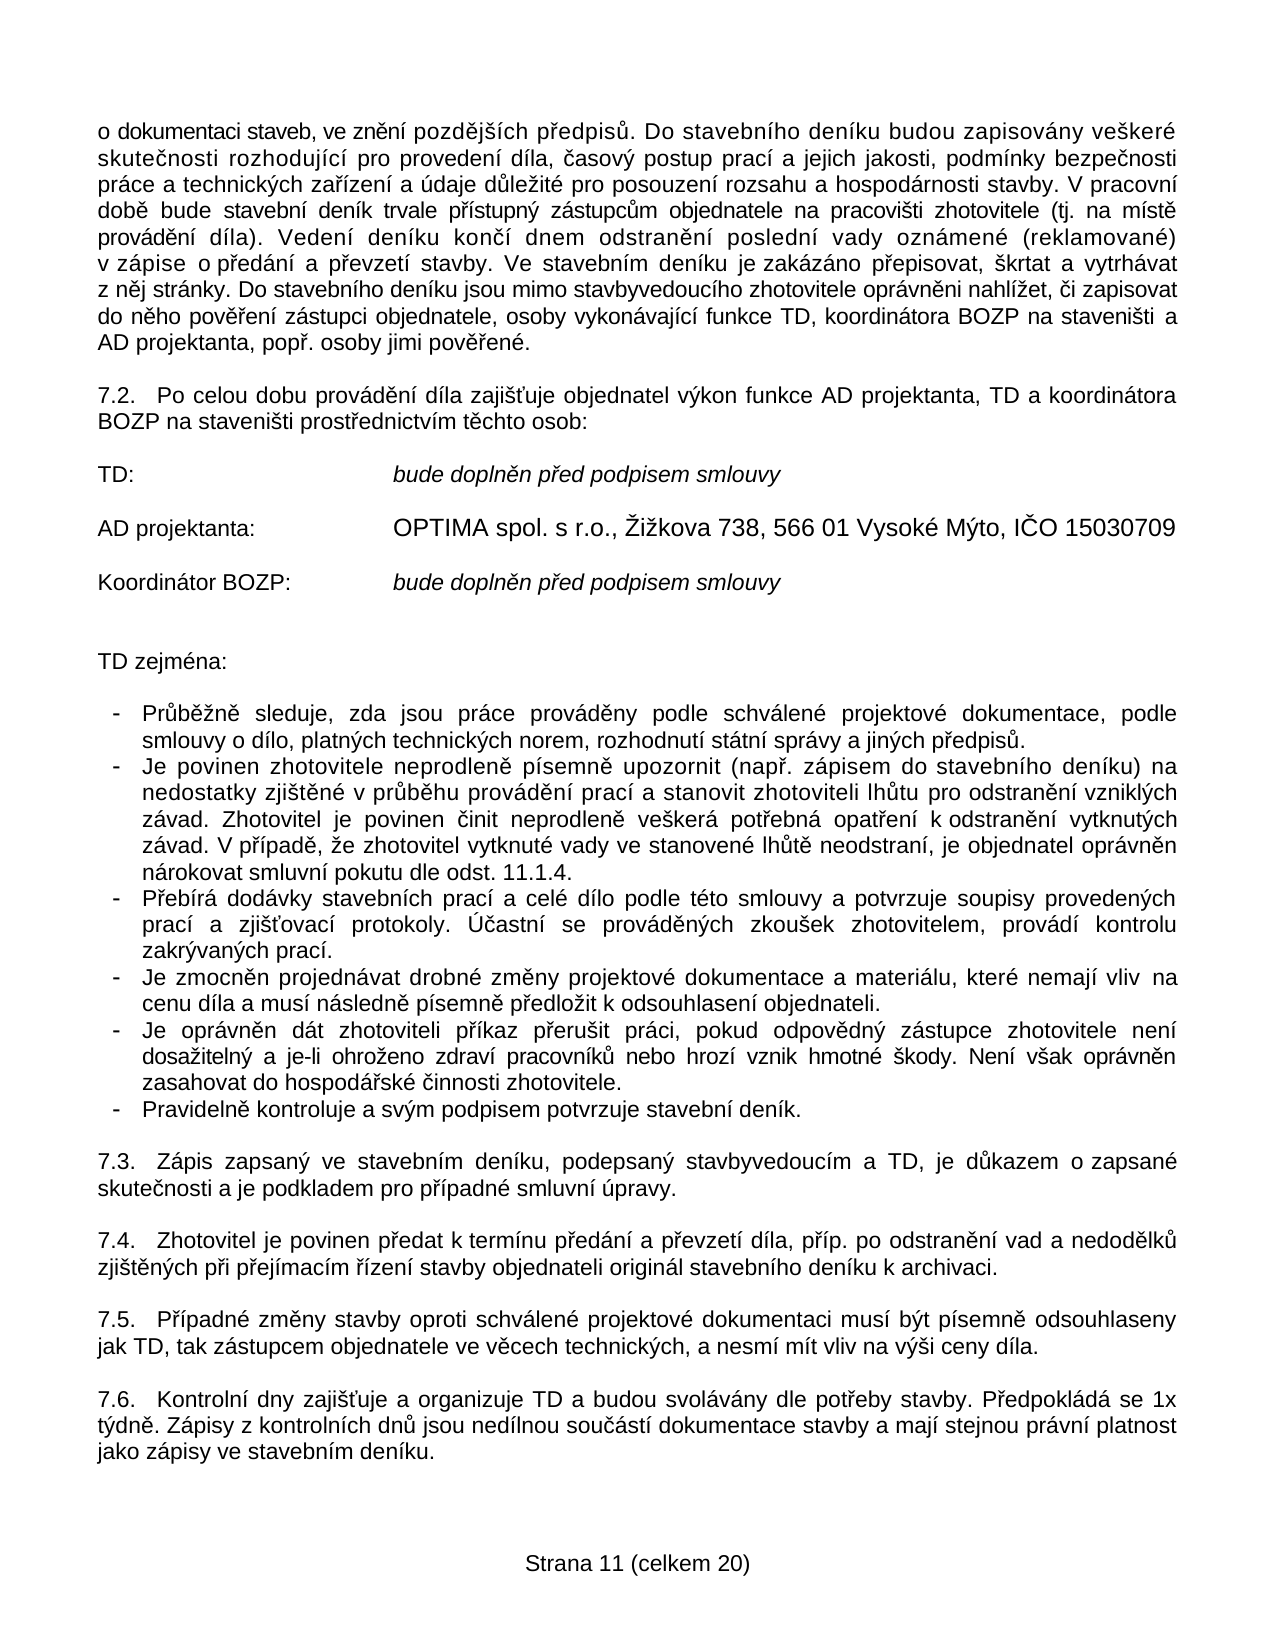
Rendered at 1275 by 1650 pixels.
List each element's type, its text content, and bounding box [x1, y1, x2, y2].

text TD: bude doplněn před podpisem smlouvy [97, 461, 1177, 487]
list Je oprávněn dát zhotoviteli příkaz přerušit práci, pokud odpovědný zástupce zhotovitele není dosažitelný a je-li ohroženo zdraví pracovníků nebo hrozí vznik hmotné škody. Není však oprávněn zasahovat do hospodářské činnosti zhotovitele. [112, 1017, 1177, 1096]
list Průběžně sleduje, zda jsou práce prováděny podle schválené projektové dokumentace, podle smlouvy o dílo, platných technických norem, rozhodnutí státní správy a jiných předpisů. [112, 700, 1177, 753]
list Zhotovitel je povinen předat k termínu předání a převzetí díla, příp. po odstranění vad a nedodělků zjištěných při přejímacím řízení stavby objednateli originál stavebního deníku k archivaci. [97, 1227, 1177, 1280]
list Přebírá dodávky stavebních prací a celé dílo podle této smlouvy a potvrzuje soupisy provedených prací a zjišťovací protokoly. Účastní se prováděných zkoušek zhotovitelem, provádí kontrolu zakrývaných prací. [112, 885, 1177, 964]
text Koordinátor BOZP: bude doplněn před podpisem smlouvy [97, 568, 1177, 595]
list Kontrolní dny zajišťuje a organizuje TD a budou svolávány dle potřeby stavby. Předpokládá se 1x týdně. Zápisy z kontrolních dnů jsou nedílnou součástí dokumentace stavby a mají stejnou právní platnost jako zápisy ve stavebním deníku. [97, 1386, 1177, 1464]
list Zápis zapsaný ve stavebním deníku, podepsaný stavbyvedoucím a TD, je důkazem o zapsané skutečnosti a je podkladem pro případné smluvní úpravy. [97, 1148, 1177, 1201]
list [97, 118, 1177, 355]
list Je zmocněn projednávat drobné změny projektové dokumentace a materiálu, které nemají vliv na cenu díla a musí následně písemně předložit k odsouhlasení objednateli. [112, 964, 1177, 1017]
text TD zejména: [97, 648, 1177, 674]
list Pravidelně kontroluje a svým podpisem potvrzuje stavební deník. [112, 1096, 1177, 1122]
list Případné změny stavby oproti schválené projektové dokumentaci musí být písemně odsouhlaseny jak TD, tak zástupcem objednatele ve věcech technických, a nesmí mít vliv na výši ceny díla. [97, 1306, 1177, 1359]
list Po celou dobu provádění díla zajišťuje objednatel výkon funkce AD projektanta, TD a koordinátora BOZP na staveništi prostřednictvím těchto osob: [97, 382, 1177, 434]
text AD projektanta: OPTIMA spol. s r.o., Žižkova 738, 566 01 Vysoké Mýto, IČO 15030709 [97, 513, 1177, 542]
list Je povinen zhotovitele neprodleně písemně upozornit (např. zápisem do stavebního deníku) na nedostatky zjištěné v průběhu provádění prací a stanovit zhotoviteli lhůtu pro odstranění vzniklých závad. Zhotovitel je povinen činit neprodleně veškerá potřebná opatření k odstranění vytknutých závad. V případě, že zhotovitel vytknuté vady ve stanovené lhůtě neodstraní, je objednatel oprávněn nárokovat smluvní pokutu dle odst. 11.1.4. [112, 753, 1177, 885]
